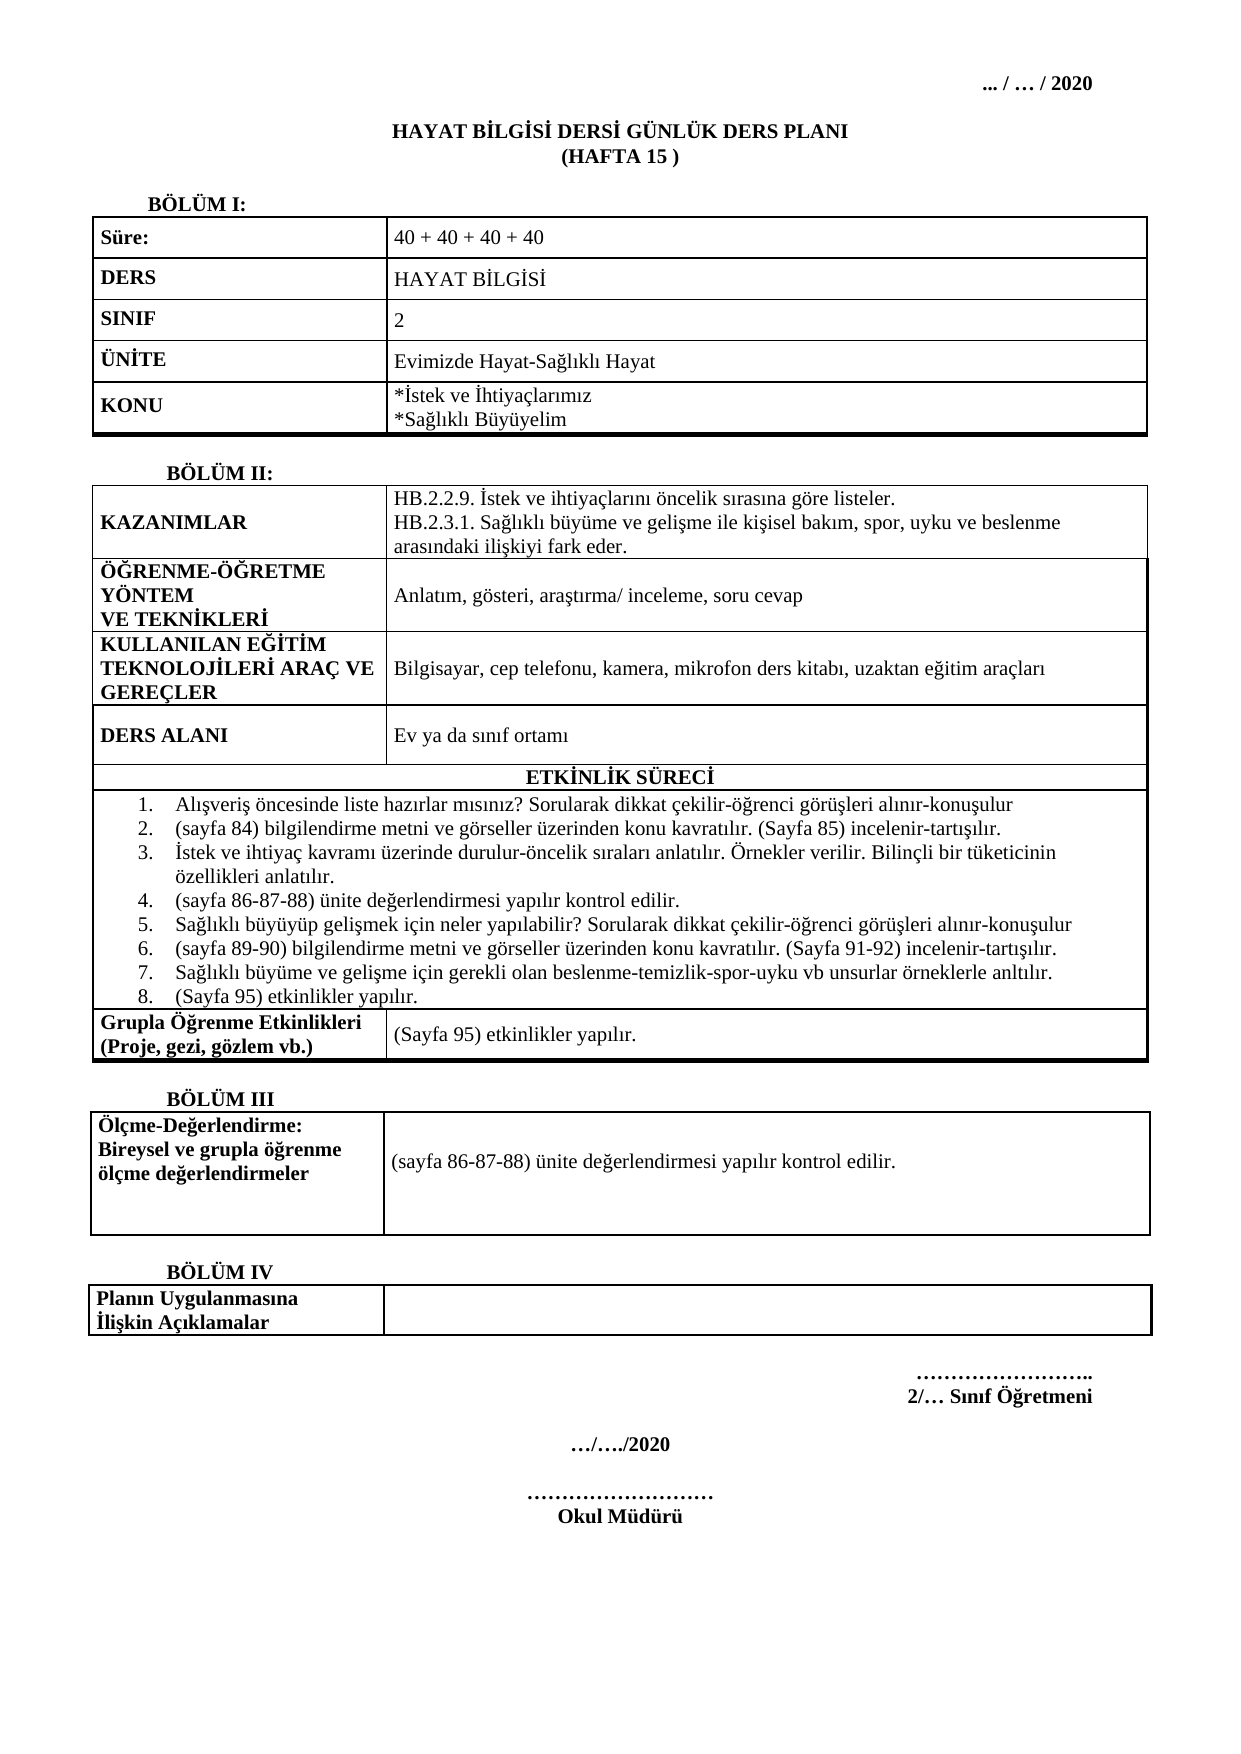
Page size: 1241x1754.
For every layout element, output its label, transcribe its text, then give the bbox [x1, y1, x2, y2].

subtitle BÖLÜM III [148, 1087, 1092, 1111]
table_header [385, 1286, 1150, 1334]
table_cell ETKİNLİK SÜRECİ [94, 765, 1146, 789]
text HAYAT BİLGİSİ DERSİ GÜNLÜK DERS PLANI [148, 119, 1092, 143]
table_header Ölçme-Değerlendirme: Bireysel ve grupla öğrenme ölçme değerlendirmeler [92, 1113, 383, 1233]
table_cell ÜNİTE [94, 341, 386, 381]
table_cell Grupla Öğrenme Etkinlikleri (Proje, gezi, gözlem vb.) [94, 1010, 386, 1058]
text BÖLÜM II: [148, 461, 1092, 484]
table_cell DERS ALANI [94, 706, 386, 764]
table_cell Evimizde Hayat-Sağlıklı Hayat [388, 341, 1146, 381]
table_cell 2 [388, 300, 1146, 340]
table_cell Bilgisayar, cep telefonu, kamera, mikrofon ders kitabı, uzaktan eğitim araçları [387, 632, 1146, 704]
table_header Planın Uygulanmasına İlişkin Açıklamalar [90, 1286, 383, 1334]
table_cell KONU [94, 383, 386, 432]
table_cell DERS [94, 259, 386, 298]
text BÖLÜM I: [148, 192, 1092, 216]
table_cell *İstek ve İhtiyaçlarımız *Sağlıklı Büyüyelim [388, 383, 1146, 432]
table_header KAZANIMLAR [93, 486, 386, 558]
table_cell ÖĞRENME-ÖĞRETME YÖNTEM VE TEKNİKLERİ [93, 559, 386, 631]
table_cell Anlatım, gösteri, araştırma/ inceleme, soru cevap [387, 559, 1146, 631]
subtitle BÖLÜM IV [148, 1259, 1092, 1284]
text …………………….. [148, 1360, 1092, 1384]
table_cell (Sayfa 95) etkinlikler yapılır. [387, 1010, 1146, 1058]
text Okul Müdürü [148, 1504, 1092, 1528]
table_cell SINIF [94, 300, 386, 340]
text …/…./2020 [148, 1432, 1092, 1456]
table_header (sayfa 86-87-88) ünite değerlendirmesi yapılır kontrol edilir. [385, 1113, 1149, 1233]
table_cell HAYAT BİLGİSİ [388, 259, 1146, 298]
table_cell Ev ya da sınıf ortamı [387, 706, 1146, 764]
text ……………………… [148, 1480, 1092, 1504]
table_header HB.2.2.9. İstek ve ihtiyaçlarını öncelik sırasına göre listeler. HB.2.3.1. Sağlıklı büyüme ve gelişme ile kişisel bakım, spor, uyku ve beslenme arasındaki ilişkiyi fark eder. [387, 486, 1147, 558]
table_cell Alışveriş öncesinde liste hazırlar mısınız? Sorularak dikkat çekilir-öğrenci görüşleri alınır-konuşulur (sayfa 84) bilgilendirme metni ve görseller üzerinden konu kavratılır. (Sayfa 85) incelenir-tartışılır. İstek ve ihtiyaç kavramı üzerinde durulur-öncelik sıraları anlatılır. Örnekler verilir. Bilinçli bir tüketicinin özellikleri anlatılır. (sayfa 86-87-88) ünite değerlendirmesi yapılır kontrol edilir. Sağlıklı büyüyüp gelişmek için neler yapılabilir? Sorularak dikkat çekilir-öğrenci görüşleri alınır-konuşulur (sayfa 89-90) bilgilendirme metni ve görseller üzerinden konu kavratılır. (Sayfa 91-92) incelenir-tartışılır. Sağlıklı büyüme ve gelişme için gerekli olan beslenme-temizlik-spor-uyku vb unsurlar örneklerle anltılır. (Sayfa 95) etkinlikler yapılır. [94, 791, 1146, 1008]
text 2/… Sınıf Öğretmeni [148, 1384, 1092, 1408]
table_header Süre: [94, 218, 386, 257]
text (HAFTA 15 ) [148, 143, 1092, 168]
table_header 40 + 40 + 40 + 40 [388, 218, 1146, 257]
table_cell KULLANILAN EĞİTİM TEKNOLOJİLERİ ARAÇ VE GEREÇLER [93, 632, 386, 704]
text ... / … / 2020 [148, 71, 1092, 95]
